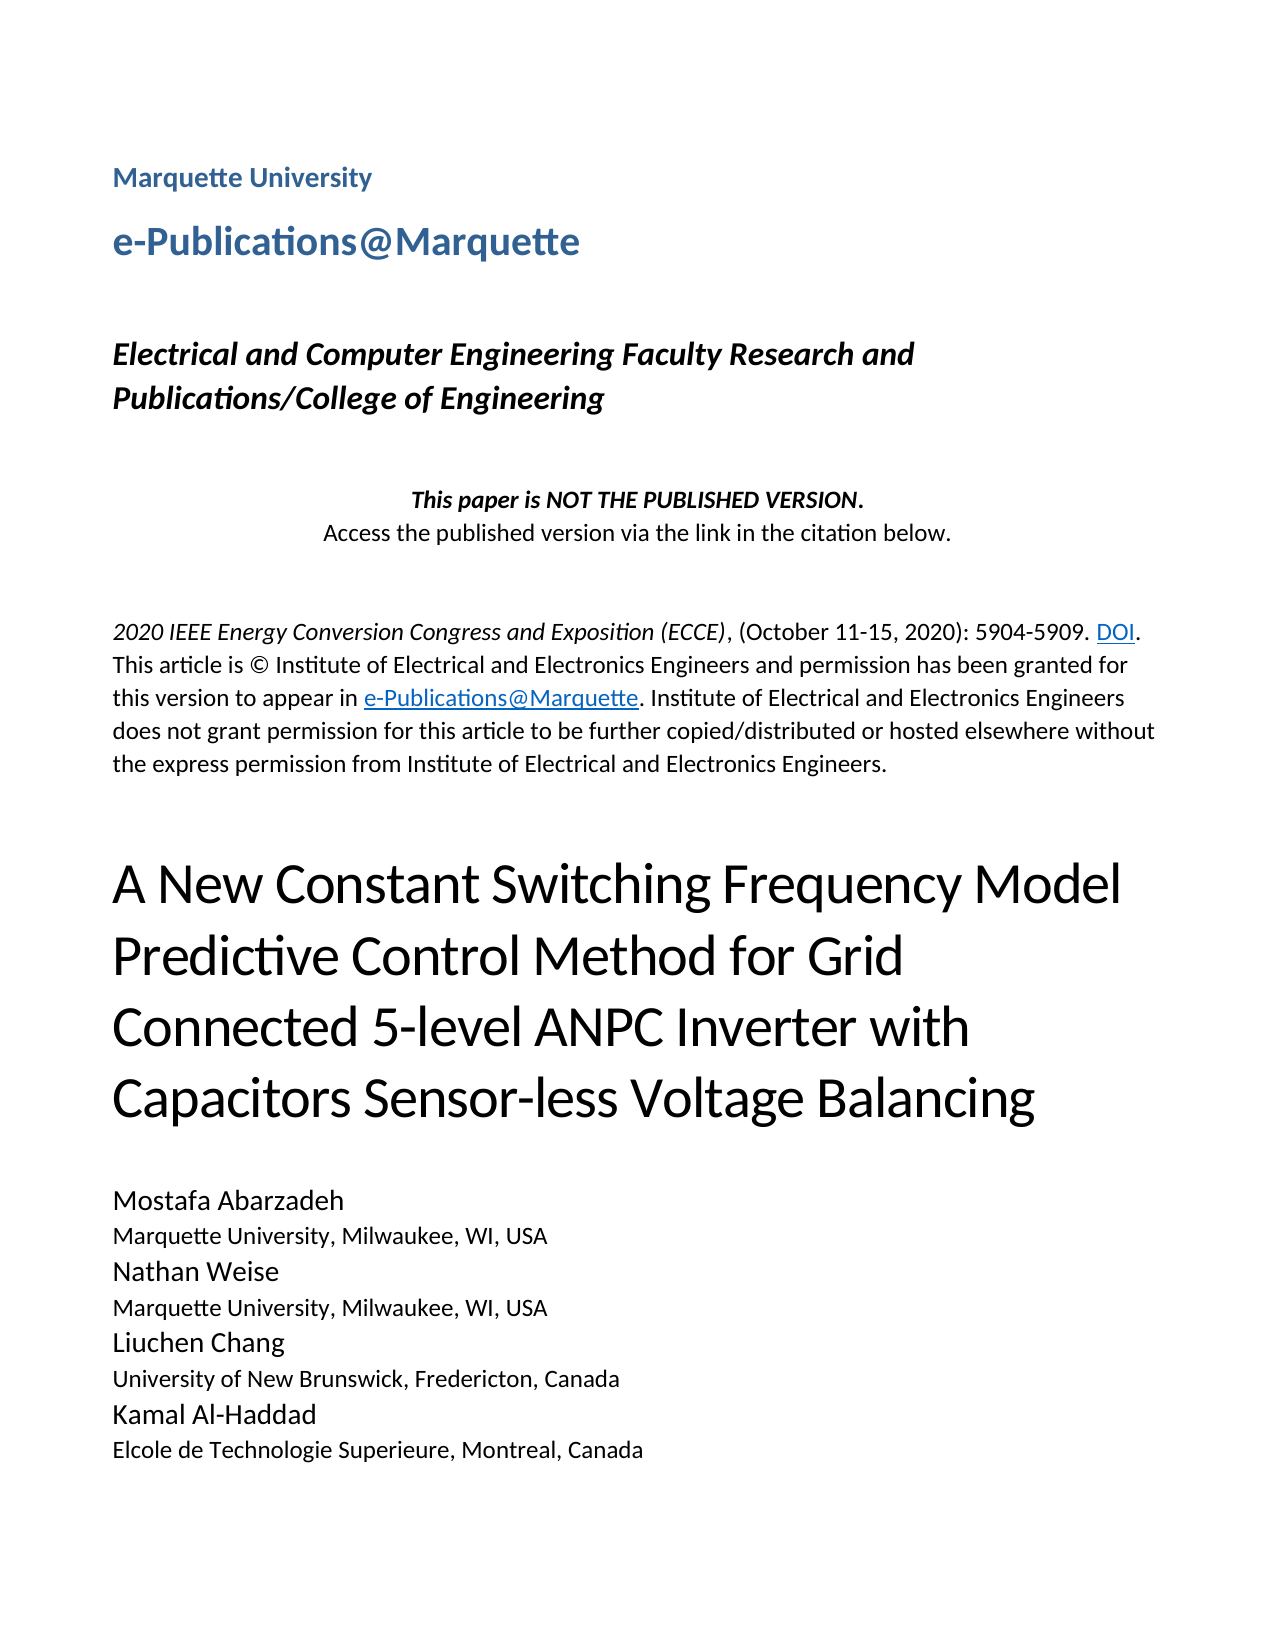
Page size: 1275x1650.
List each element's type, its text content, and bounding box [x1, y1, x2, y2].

text Liuchen Chang [112, 1324, 1162, 1360]
text Marquette University [112, 159, 1162, 195]
text This paper is NOT THE PUBLISHED VERSION. [112, 484, 1162, 515]
text Mostafa Abarzadeh [112, 1182, 1162, 1217]
text University of New Brunswick, Fredericton, Canada [112, 1363, 1162, 1393]
text Electrical and Computer Engineering Faculty Research and Publications/College of Engineering [112, 333, 1162, 418]
text Access the published version via the link in the citation below. [112, 517, 1162, 548]
text Marquette University, Milwaukee, WI, USA [112, 1292, 1162, 1322]
text e-Publications@Marquette [112, 214, 1162, 265]
text Marquette University, Milwaukee, WI, USA [112, 1220, 1162, 1251]
text Kamal Al-Haddad [112, 1396, 1162, 1432]
title A New Constant Switching Frequency Model Predictive Control Method for Grid Connected 5-level ANPC Inverter with Capacitors Sensor-less Voltage Balancing [112, 847, 1162, 1132]
text 2020 IEEE Energy Conversion Congress and Exposition (ECCE), (October 11-15, 2020): 5904-5909. DOI. This article is © Institute of Electrical and Electronics Engineers and permission has been granted for this version to appear in e-Publications@Marquette. Institute of Electrical and Electronics Engineers does not grant permission for this article to be further copied/distributed or hosted elsewhere without the express permission from Institute of Electrical and Electronics Engineers. [112, 616, 1162, 779]
text Nathan Weise [112, 1253, 1162, 1289]
text Elcole de Technologie Superieure, Montreal, Canada [112, 1434, 1162, 1465]
